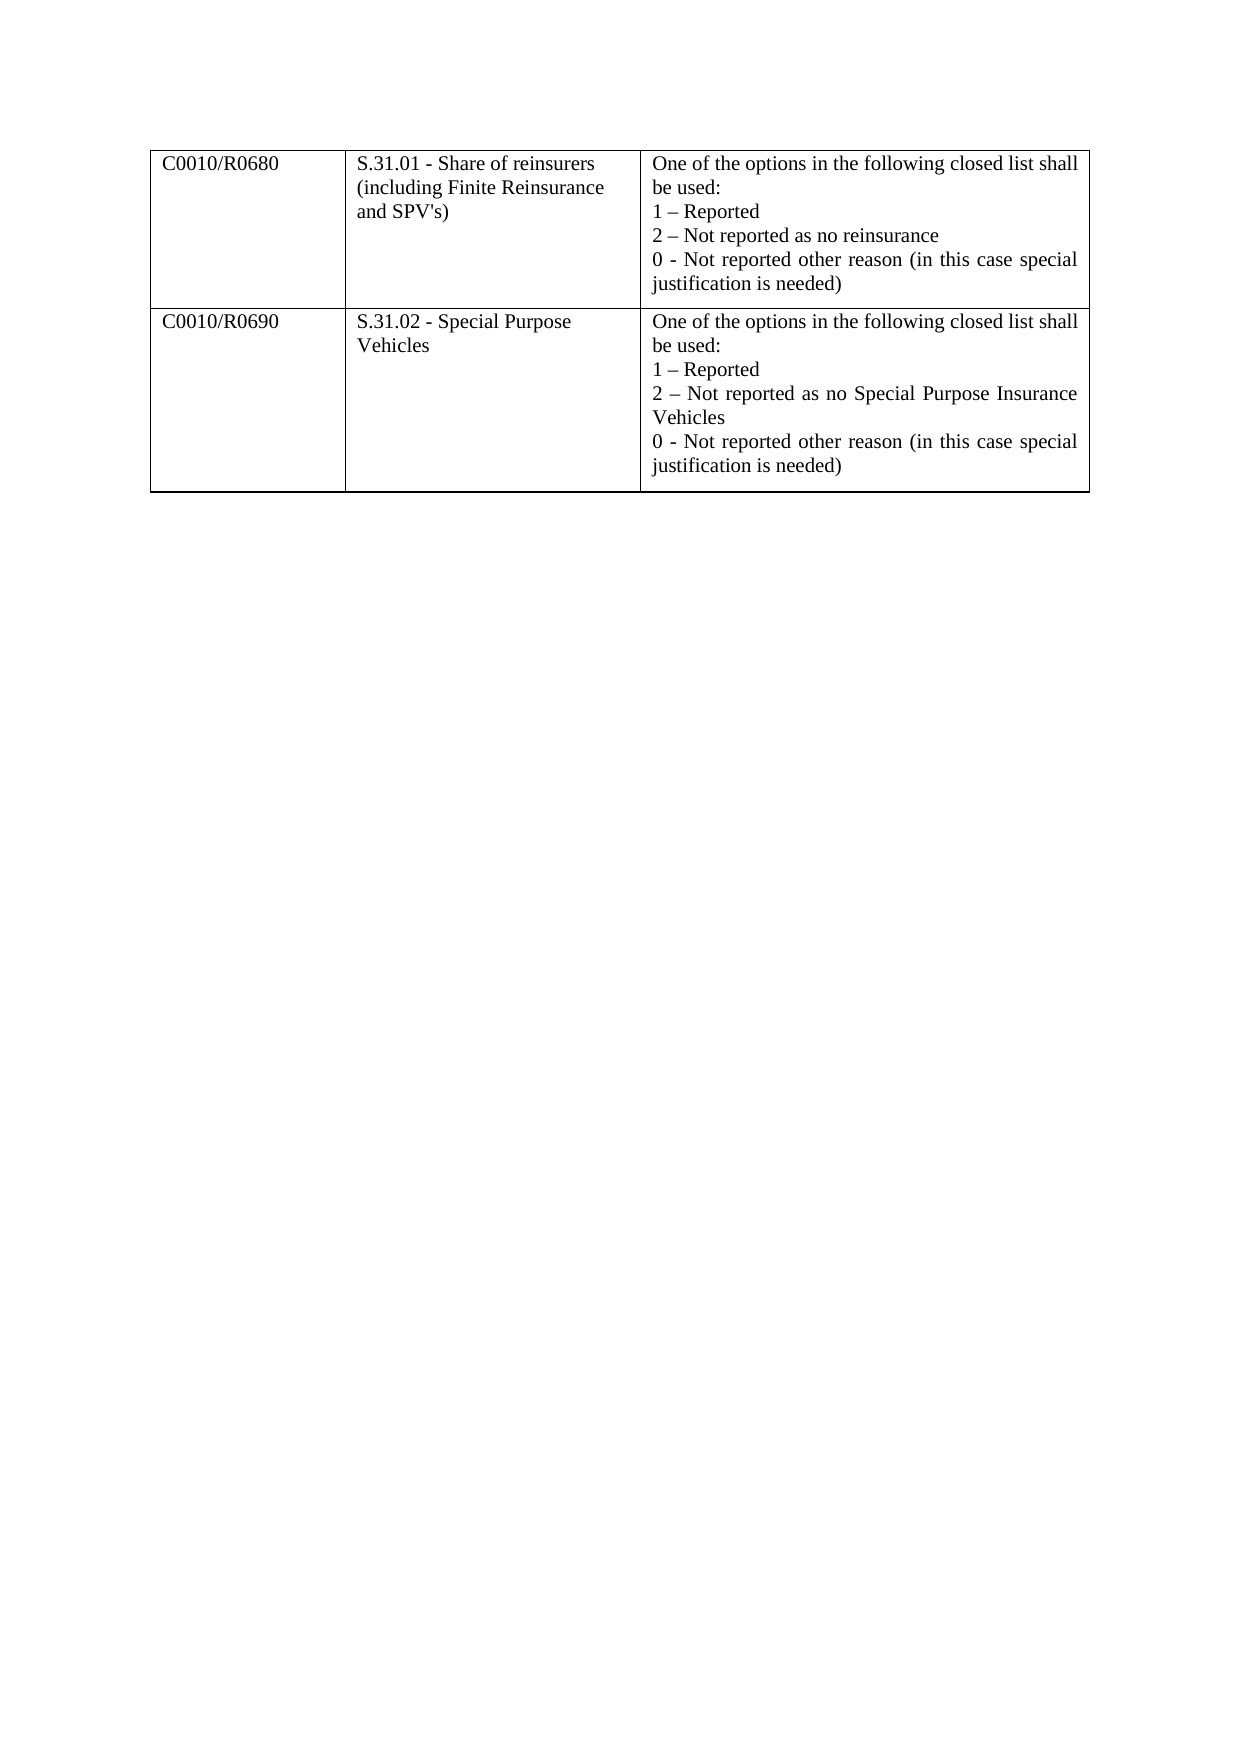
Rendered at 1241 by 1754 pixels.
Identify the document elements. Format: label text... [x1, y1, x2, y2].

table_cell One of the options in the following closed list shall be used: 1 – Reported 2 – Not reported as no Special Purpose Insurance Vehicles 0 - Not reported other reason (in this case special justification is needed) [641, 309, 1089, 491]
table_cell One of the options in the following closed list shall be used: 1 – Reported 2 – Not reported as no reinsurance 0 - Not reported other reason (in this case special justification is needed) [641, 151, 1089, 308]
table_cell C0010/R0680 [151, 151, 345, 308]
table_cell S.31.01 - Share of reinsurers (including Finite Reinsurance and SPV's) [346, 151, 640, 308]
table_cell C0010/R0690 [151, 309, 345, 491]
table_cell S.31.02 - Special Purpose Vehicles [346, 309, 640, 491]
